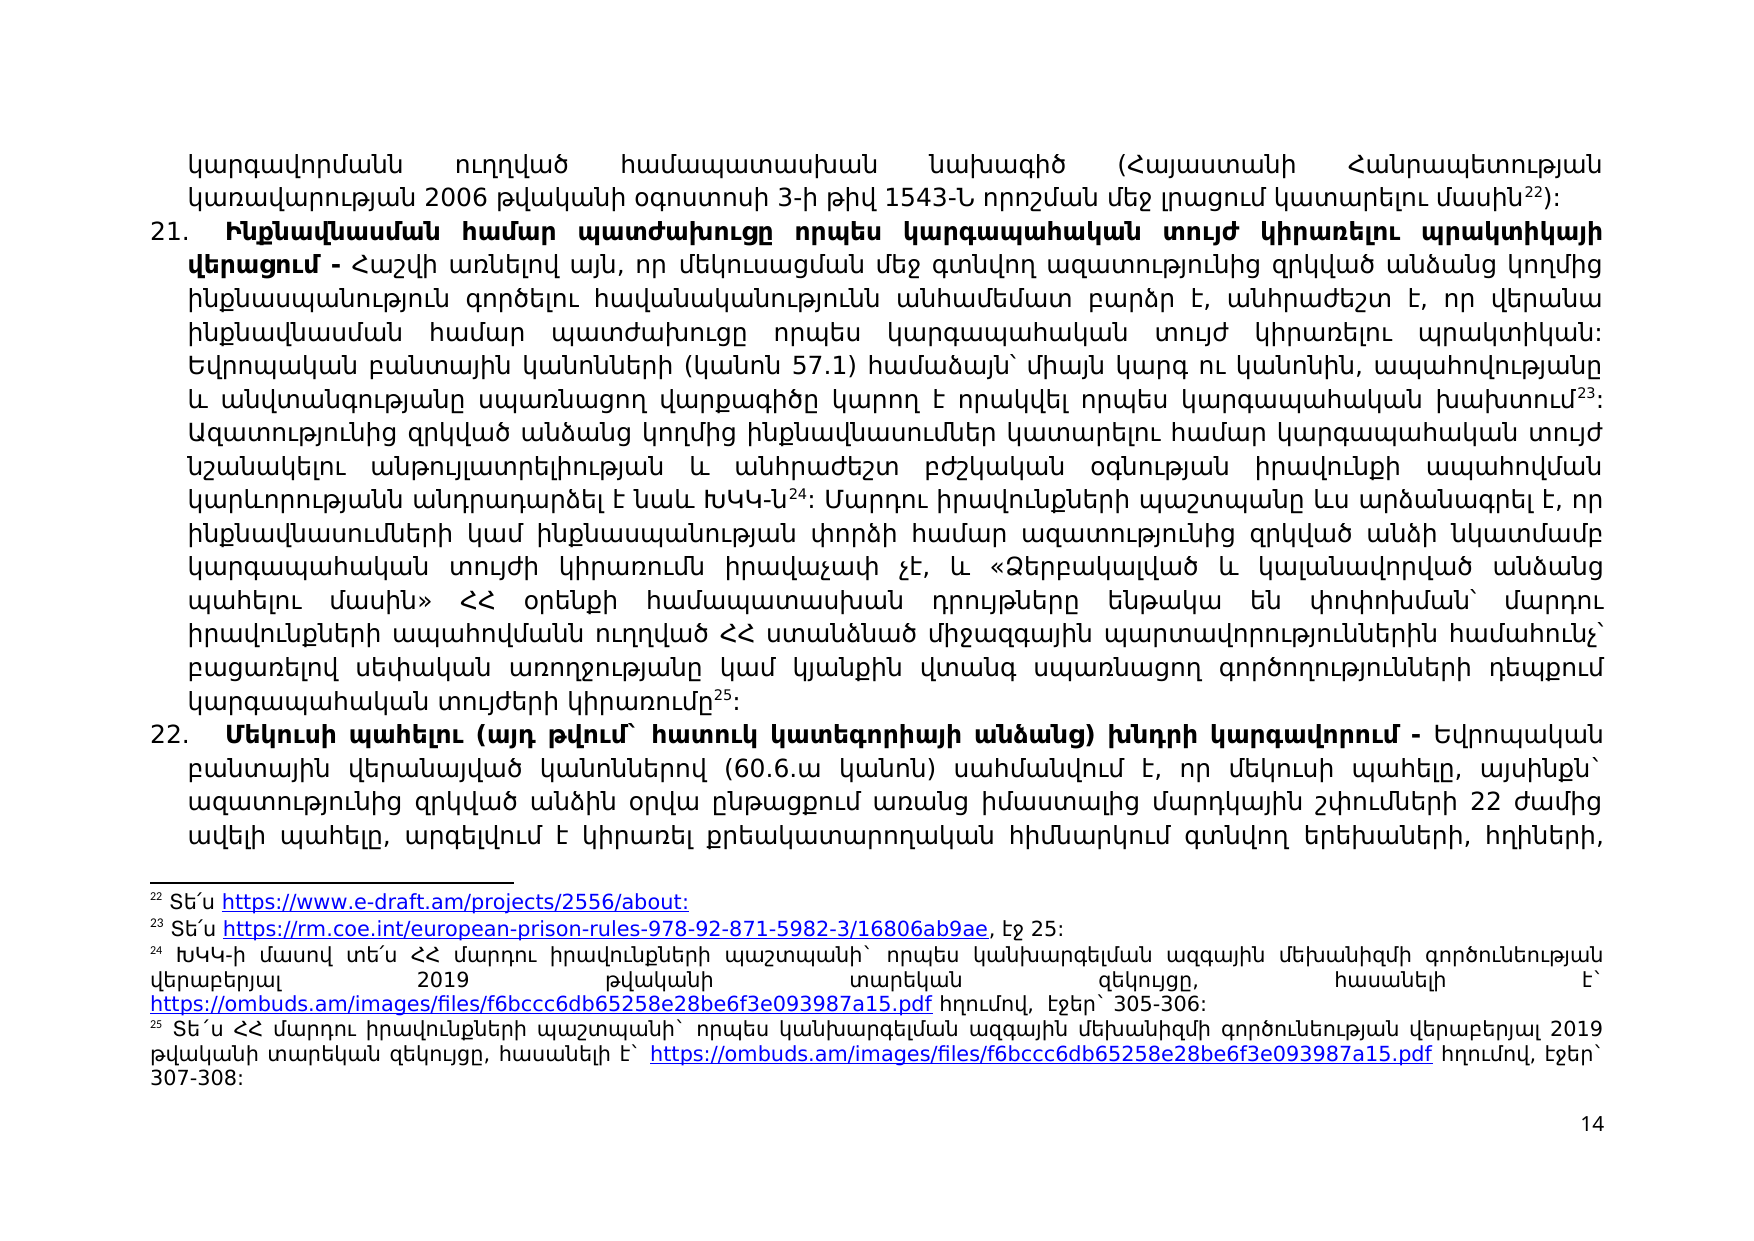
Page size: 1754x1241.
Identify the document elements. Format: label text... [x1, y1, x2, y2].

list Կյանքից զրկելու կամ վնաս պատճառելու միջոցների հասանելիության բացառում - Ինչպես արձանագրել է Մարդու իրավունքների պաշտպանը, մահվան, ներառյալ՝ ինքնասպանության և ինքնավնասման ռիսկային խմբին դասվող ազատությունից զրկված անձանց ի հայտ բերելու, նրանց նկատմամբ պատշաճ հսկողություն ապահովելու և ինքնասպանության դեպքերը կանխարգելելու նպատակով անհրաժեշտ է նախատեսել ինքնավնասման, ինքնասպանության ռիսկի խմբին դասվող ազատությունից զրկված անձանց կյանքից զրկելու միջոցներին անհրաժեշտ ժամանակահատվածով հասանելիությունը սահմանափակելու օրենսդրական հնարավորություն (օրինակ՝ պարան, կոշկաքուղեր, սավան, գոտի և այլն): Այս տեսանկյունից հարկ է արձանագրել, որ ՀՀ արդարադատության նախարարության կողմից արդեն իսկ մշակվել և հանրային քննարկման է ներկայացվել նշված հարցերի կարգավորմանն ուղղված համապատասխան նախագիծ (Հայաստանի Հանրապետության կառավարության 2006 թվականի օգոստոսի 3-ի թիվ 1543-Ն որոշման մեջ լրացում կատարելու մասին): [150, 150, 1604, 213]
list Մեկուսի պահելու (այդ թվում` հատուկ կատեգորիայի անձանց) խնդրի կարգավորում - Եվրոպական բանտային վերանայված կանոններով (60.6.ա կանոն) սահմանվում է, որ մեկուսի պահելը, այսինքն` ազատությունից զրկված անձին օրվա ընթացքում առանց իմաստալից մարդկային շփումների 22 ժամից ավելի պահելը, արգելվում է կիրառել քրեակատարողական հիմնարկում գտնվող երեխաների, հղիների, կրծքով կերակրող և իրենց մոտ մանկահասակ երեխաներ ունեցող մայրերի նկատմամբ: Եվրոպայի խորհրդի Նախարարների կոմիտեի «Պատիժների կամ այլ միջոցների ենթարկված անչափահաս իրավախախտների վերաբերյալ» եվրոպական կանոնների վերաբերյալ անդամ պետություններին ուղղված թիվ Rec(2008)11 հանձնարարականի 95.1 կետով ևս սահմանվում է, որ կարգապահական տույժերը պետք է հնարավորինս ընտրվեն դրանց դաստիարակչական ազդեցությունից ելնելով: Դրանք չեն կարող ավելի խիստ լինել, քան պատճառաբանված է իրավախախտման վտանգավորության աստիճանով: [150, 720, 1604, 850]
list Ինքնավնասման համար պատժախուցը որպես կարգապահական տույժ կիրառելու պրակտիկայի վերացում - Հաշվի առնելով այն, որ մեկուսացման մեջ գտնվող ազատությունից զրկված անձանց կողմից ինքնասպանություն գործելու հավանականությունն անհամեմատ բարձր է, անհրաժեշտ է, որ վերանա ինքնավնասման համար պատժախուցը որպես կարգապահական տույժ կիրառելու պրակտիկան: Եվրոպական բանտային կանոնների (կանոն 57.1) համաձայն՝ միայն կարգ ու կանոնին, ապահովությանը և անվտանգությանը սպառնացող վարքագիծը կարող է որակվել որպես կարգապահական խախտում: Ազատությունից զրկված անձանց կողմից ինքնավնասումներ կատարելու համար կարգապահական տույժ նշանակելու անթույլատրելիության և անհրաժեշտ բժշկական օգնության իրավունքի ապահովման կարևորությանն անդրադարձել է նաև ԽԿԿ-ն: Մարդու իրավունքների պաշտպանը ևս արձանագրել է, որ ինքնավնասումների կամ ինքնասպանության փորձի համար ազատությունից զրկված անձի նկատմամբ կարգապահական տույժի կիրառումն իրավաչափ չէ, և «Ձերբակալված և կալանավորված անձանց պահելու մասին» ՀՀ օրենքի համապատասխան դրույթները ենթակա են փոփոխման՝ մարդու իրավունքների ապահովմանն ուղղված ՀՀ ստանձնած միջազգային պարտավորություններին համահունչ՝ բացառելով սեփական առողջությանը կամ կյանքին վտանգ սպառնացող գործողությունների դեպքում կարգապահական տույժերի կիրառումը: [150, 217, 1604, 716]
